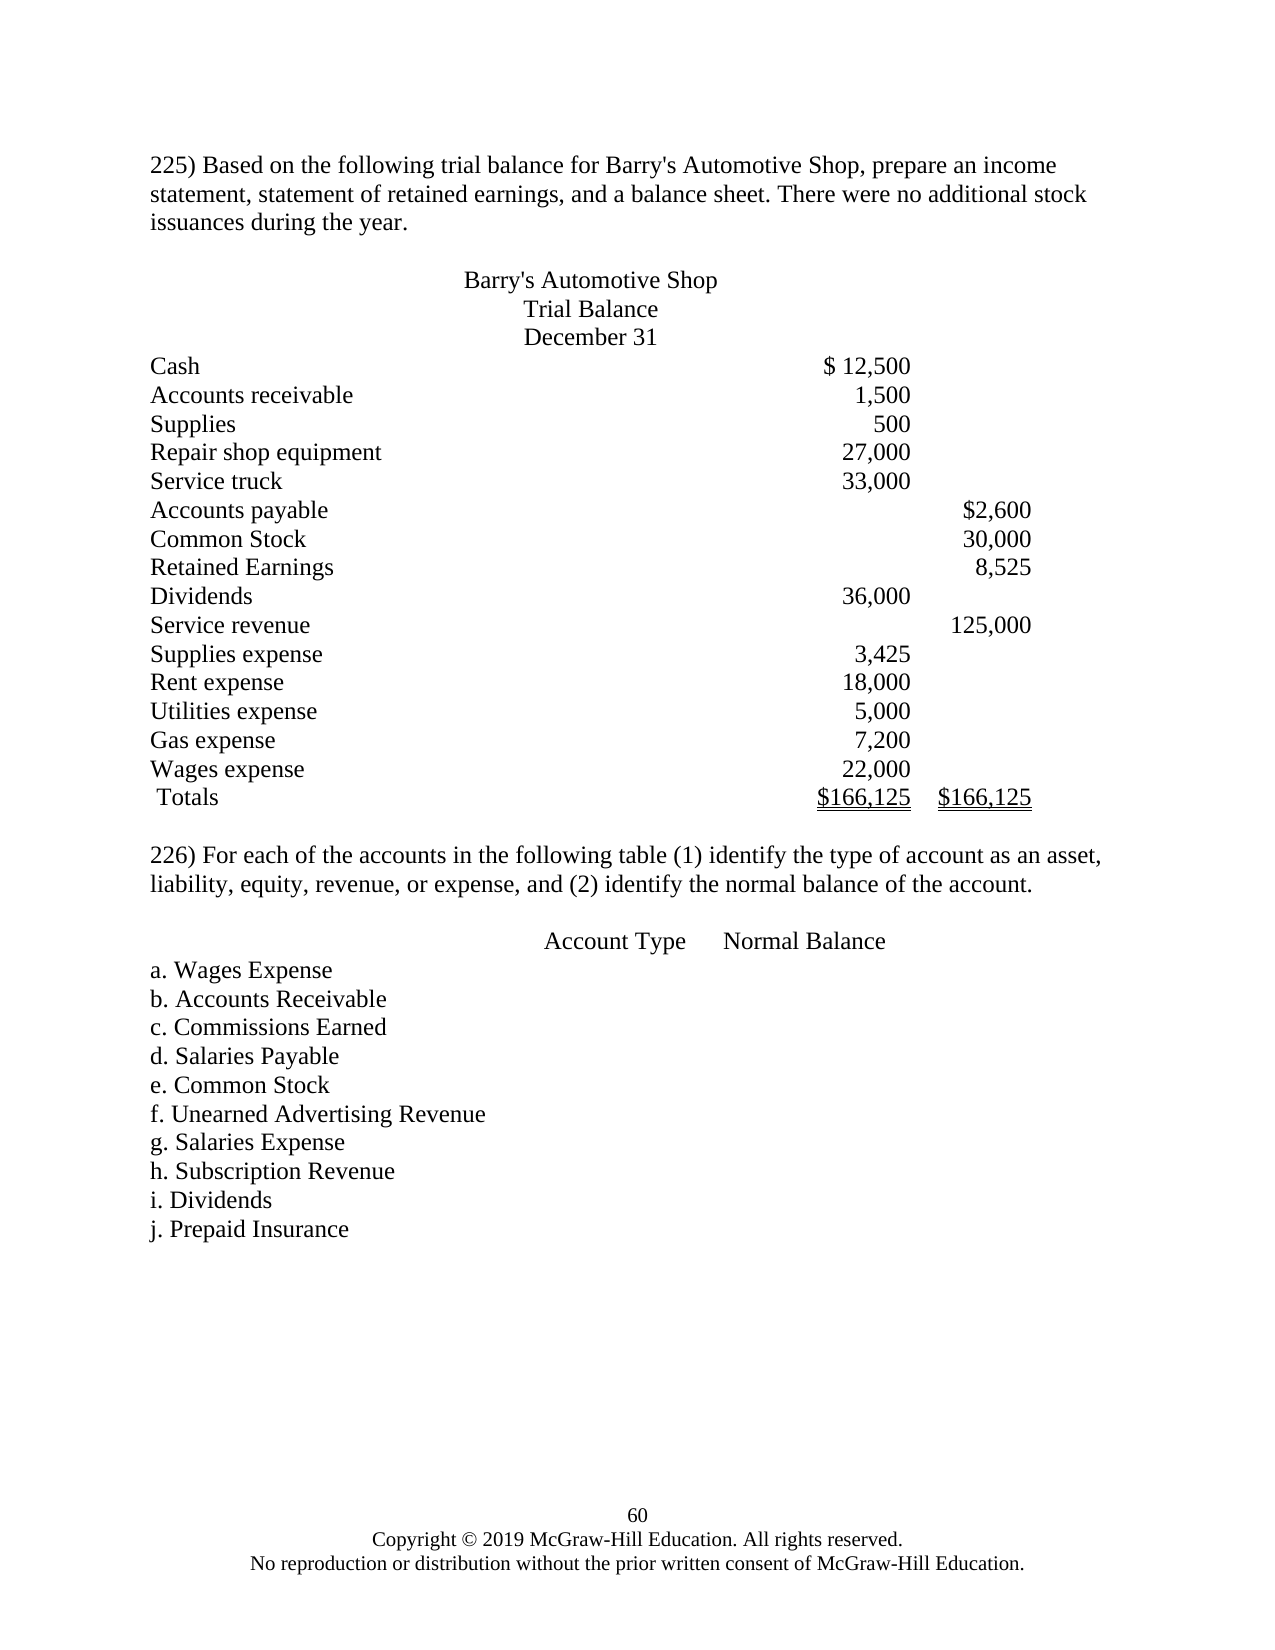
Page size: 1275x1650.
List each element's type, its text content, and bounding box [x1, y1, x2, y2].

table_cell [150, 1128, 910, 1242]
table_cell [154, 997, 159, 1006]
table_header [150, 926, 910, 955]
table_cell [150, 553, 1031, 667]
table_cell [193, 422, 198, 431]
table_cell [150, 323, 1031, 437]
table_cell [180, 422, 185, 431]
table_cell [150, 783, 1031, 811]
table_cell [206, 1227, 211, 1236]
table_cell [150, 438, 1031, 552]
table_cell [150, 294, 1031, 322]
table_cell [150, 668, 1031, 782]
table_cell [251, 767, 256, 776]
text 226) For each of the accounts in the following table (1) identify the type of account as an asset, liability, equity, revenue, or expense, and (2) identify the normal balance of the account. [150, 840, 1125, 897]
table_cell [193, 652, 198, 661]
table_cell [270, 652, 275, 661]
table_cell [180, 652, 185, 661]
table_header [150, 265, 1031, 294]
text 225) Based on the following trial balance for Barry's Automotive Shop, prepare an income statement, statement of retained earnings, and a balance sheet. There were no additional stock issuances during the year. [150, 150, 1125, 236]
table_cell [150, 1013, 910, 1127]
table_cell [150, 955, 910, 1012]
